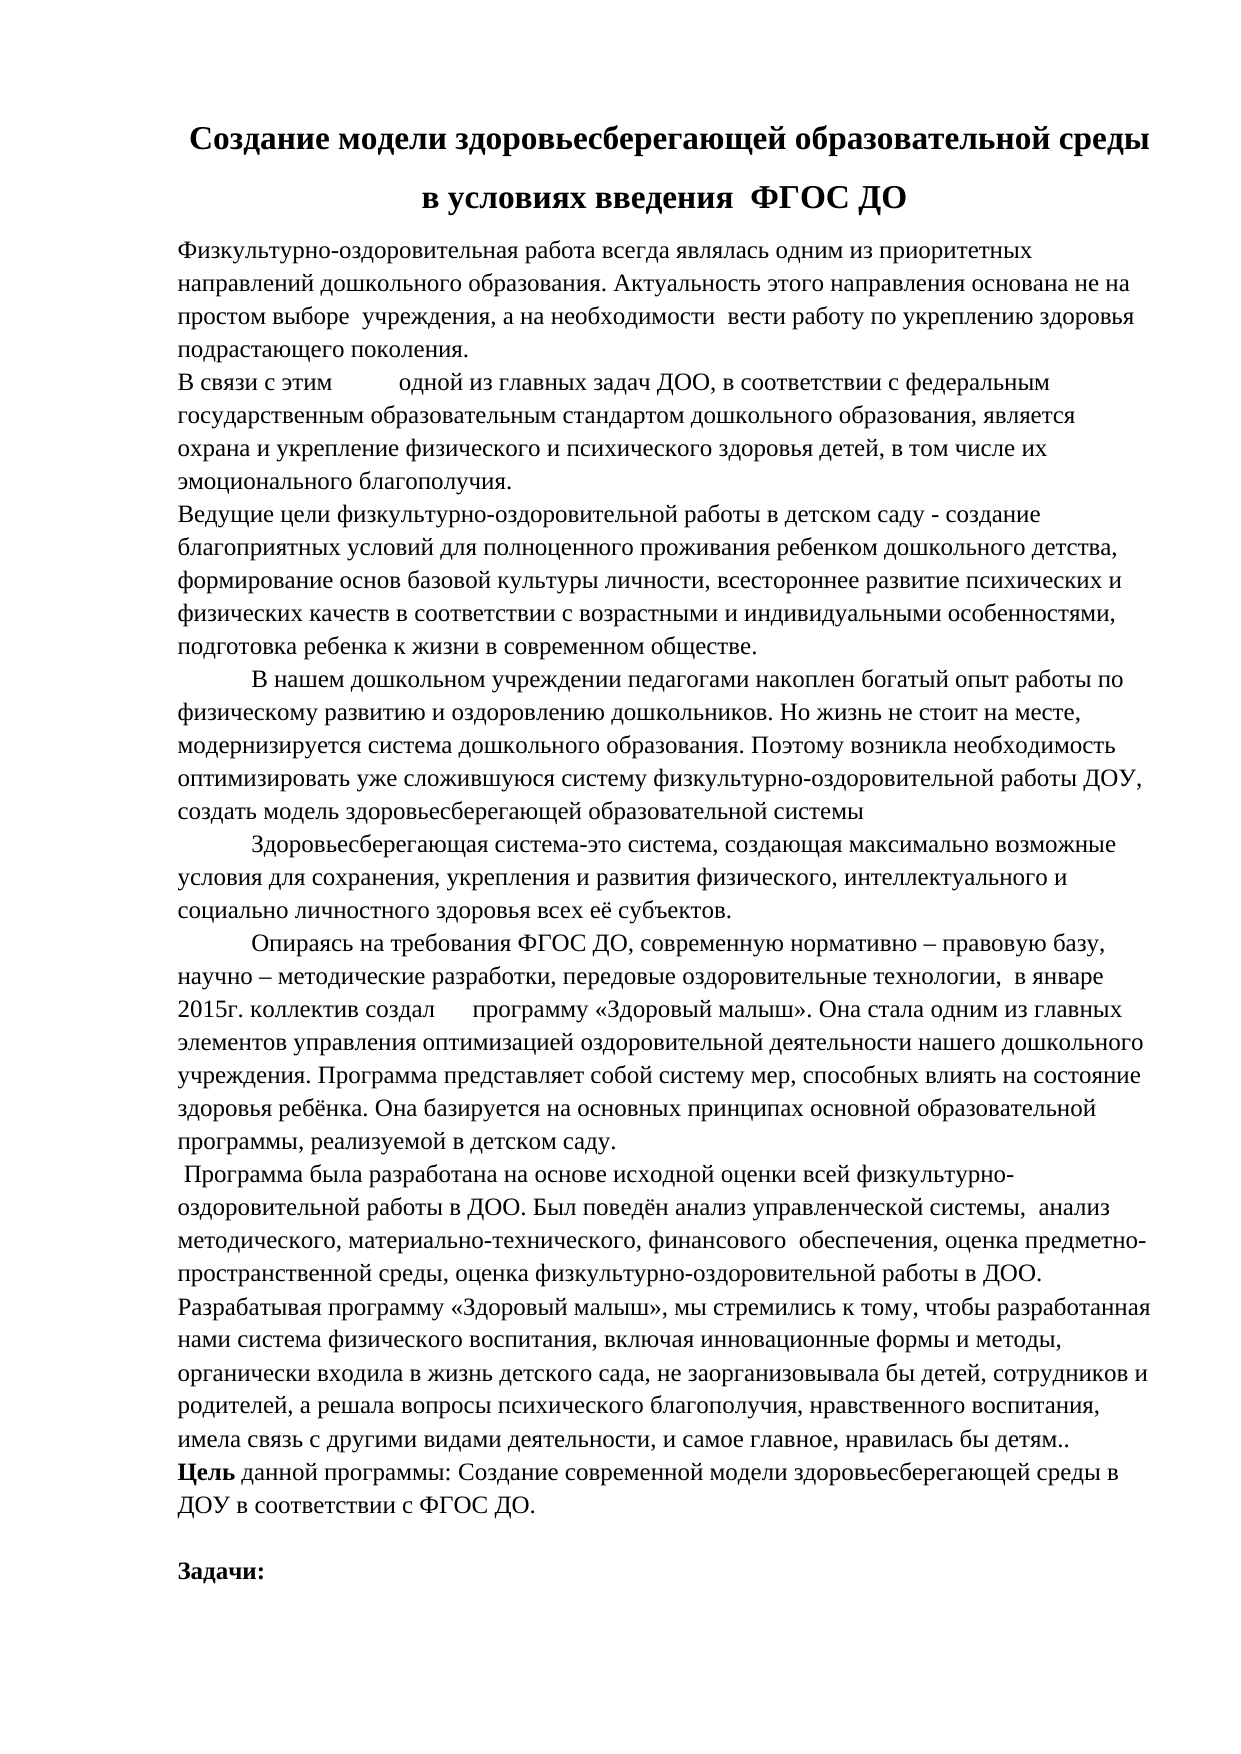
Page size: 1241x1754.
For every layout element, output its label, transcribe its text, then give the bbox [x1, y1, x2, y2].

text Ведущие цели физкультурно-оздоровительной работы в детском саду - создание благоприятных условий для полноценного проживания ребенком дошкольного детства, формирование основ базовой культуры личности, всестороннее развитие психических и физических качеств в соответствии с возрастными и индивидуальными особенностями, подготовка ребенка к жизни в современном обществе. [177, 499, 1152, 660]
text Здоровьесберегающая система-это система, создающая максимально возможные условия для сохранения, укрепления и развития физического, интеллектуального и социально личностного здоровья всех её субъектов. [177, 829, 1152, 924]
text в условиях введения ФГОС ДО [177, 177, 1152, 215]
text В связи с этим одной из главных задач ДОО, в соответствии с федеральным государственным образовательным стандартом дошкольного образования, является охрана и укрепление физического и психического здоровья детей, в том числе их эмоционального благополучия. [177, 367, 1152, 495]
text Программа была разработана на основе исходной оценки всей физкультурно-оздоровительной работы в ДОО. Был поведён анализ управленческой системы, анализ методического, материально-технического, финансового обеспечения, оценка предметно-пространственной среды, оценка физкультурно-оздоровительной работы в ДОО. [177, 1159, 1152, 1287]
text Создание модели здоровьесберегающей образовательной среды [177, 118, 1152, 156]
text Разрабатывая программу «Здоровый малыш», мы стремились к тому, чтобы разработанная нами система физического воспитания, включая инновационные формы и методы, органически входила в жизнь детского сада, не заорганизовывала бы детей, сотрудников и родителей, а решала вопросы психического благополучия, нравственного воспитания, имела связь с другими видами деятельности, и самое главное, нравилась бы детям.. [177, 1292, 1152, 1452]
text Задачи: [177, 1556, 1152, 1584]
text Опираясь на требования ФГОС ДО, современную нормативно – правовую базу, научно – методические разработки, передовые оздоровительные технологии, в январе 2015г. коллектив создал программу «Здоровый малыш». Она стала одним из главных элементов управления оптимизацией оздоровительной деятельности нашего дошкольного учреждения. Программа представляет собой систему мер, способных влиять на состояние здоровья ребёнка. Она базируется на основных принципах основной образовательной программы, реализуемой в детском саду. [177, 928, 1152, 1155]
text Цель данной программы: Создание современной модели здоровьесберегающей среды в ДОУ в соответствии с ФГОС ДО. [177, 1457, 1152, 1518]
text Физкультурно-оздоровительная работа всегда являлась одним из приоритетных направлений дошкольного образования. Актуальность этого направления основана не на простом выборе учреждения, а на необходимости вести работу по укреплению здоровья подрастающего поколения. [177, 235, 1152, 363]
text В нашем дошкольном учреждении педагогами накоплен богатый опыт работы по физическому развитию и оздоровлению дошкольников. Но жизнь не стоит на месте, модернизируется система дошкольного образования. Поэтому возникла необходимость оптимизировать уже сложившуюся систему физкультурно-оздоровительной работы ДОУ, создать модель здоровьесберегающей образовательной системы [177, 664, 1152, 825]
